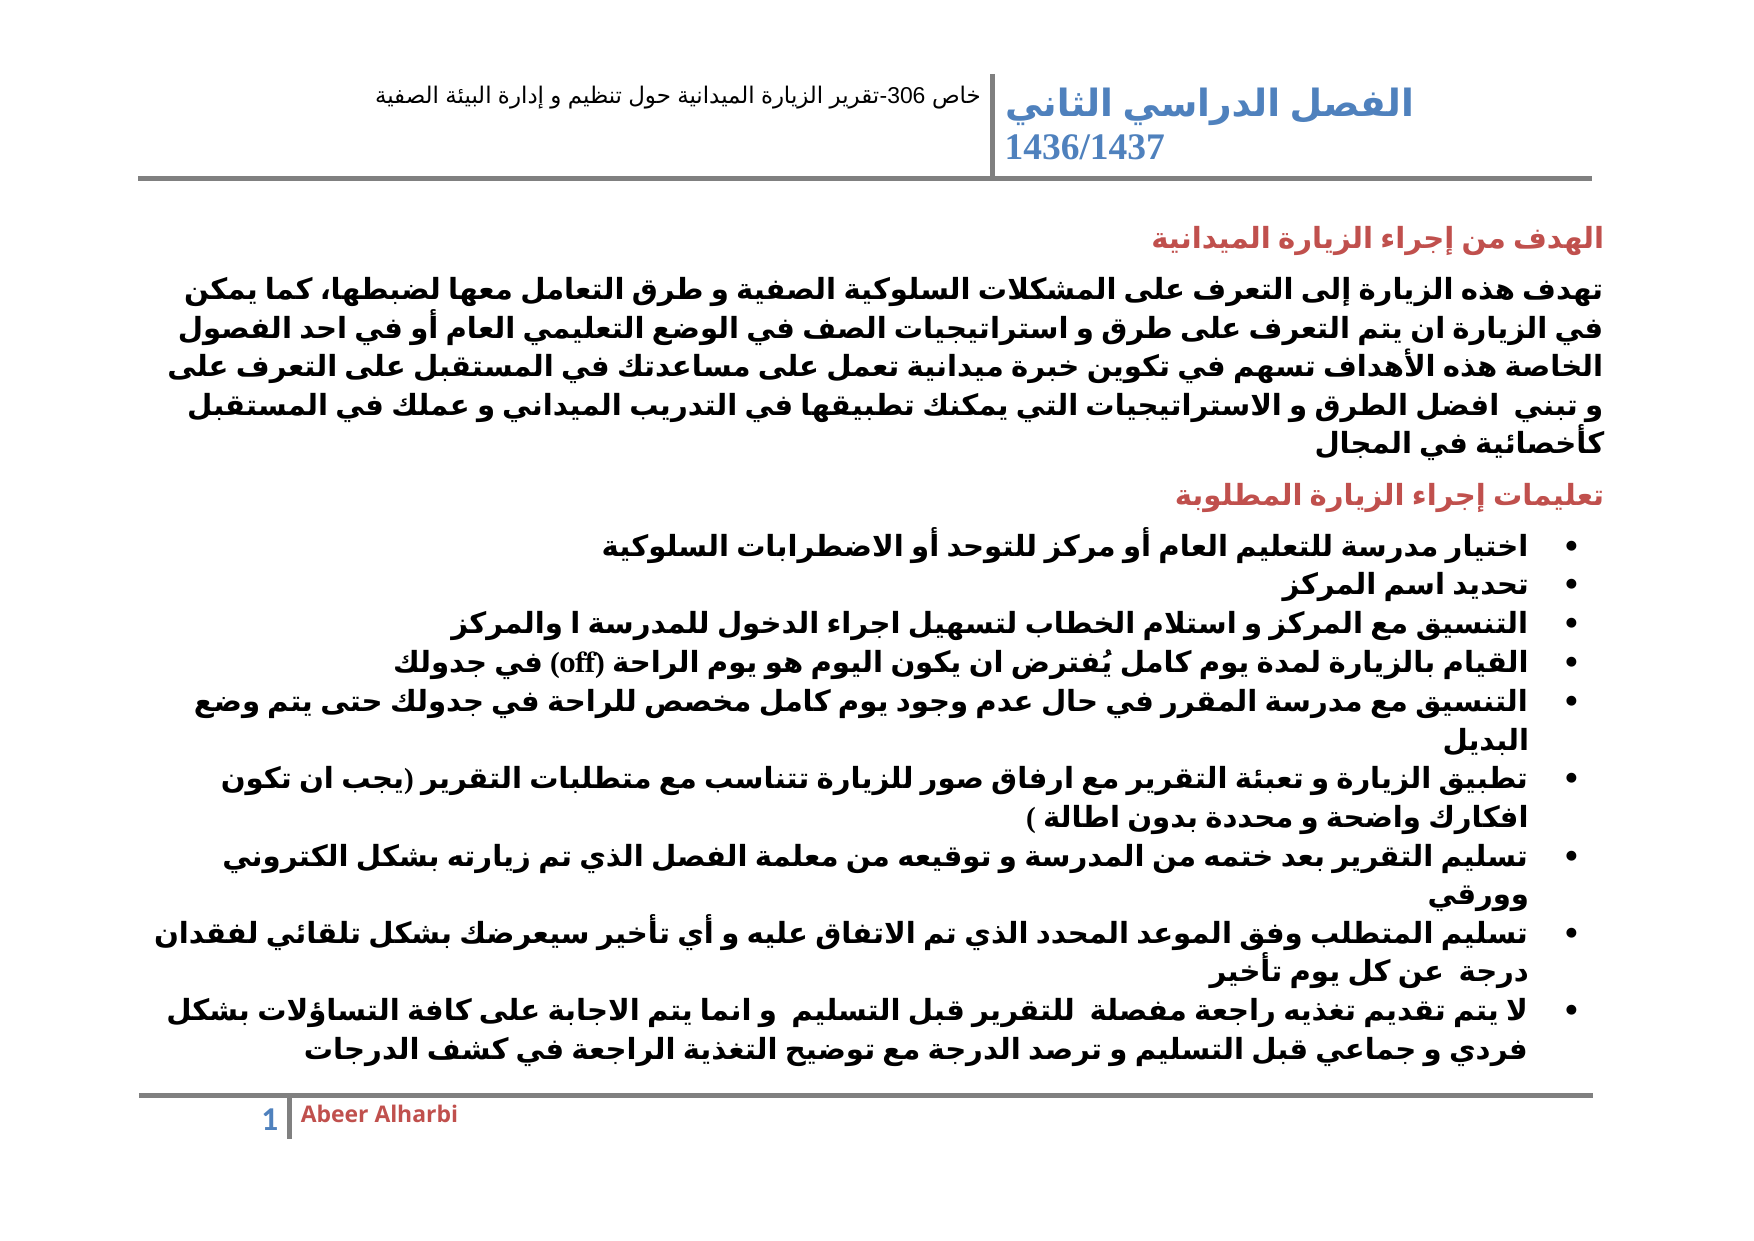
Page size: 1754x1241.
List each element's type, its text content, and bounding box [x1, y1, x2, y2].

subtitle تسليم المتطلب وفق الموعد المحدد الذي تم الاتفاق عليه و أي تأخير سيعرضك بشكل تلقائي لفقدان درجة عن كل يوم تأخير [150, 916, 1566, 988]
subtitle التنسيق مع مدرسة المقرر في حال عدم وجود يوم كامل مخصص للراحة في جدولك حتى يتم وضع البديل [150, 684, 1566, 757]
subtitle تحديد اسم المركز [150, 567, 1566, 601]
subtitle اختيار مدرسة للتعليم العام أو مركز للتوحد أو الاضطرابات السلوكية [150, 529, 1566, 562]
subtitle القيام بالزيارة لمدة يوم كامل يُفترض ان يكون اليوم هو يوم الراحة (off) في جدولك [150, 645, 1566, 679]
subtitle تسليم التقرير بعد ختمه من المدرسة و توقيعه من معلمة الفصل الذي تم زيارته بشكل الكتروني وورقي [150, 839, 1566, 911]
subtitle تعليمات إجراء الزيارة المطلوبة [150, 478, 1604, 511]
subtitle الهدف من إجراء الزيارة الميدانية [150, 221, 1604, 255]
subtitle تهدف هذه الزيارة إلى التعرف على المشكلات السلوكية الصفية و طرق التعامل معها لضبطها، كما يمكن في الزيارة ان يتم التعرف على طرق و استراتيجيات الصف في الوضع التعليمي العام أو في احد الفصول الخاصة هذه الأهداف تسهم في تكوين خبرة ميدانية تعمل على مساعدتك في المستقبل على التعرف على و تبني افضل الطرق و الاستراتيجيات التي يمكنك تطبيقها في التدريب الميداني و عملك في المستقبل كأخصائية في المجال [150, 272, 1604, 460]
subtitle التنسيق مع المركز و استلام الخطاب لتسهيل اجراء الدخول للمدرسة ا والمركز [150, 606, 1566, 640]
subtitle لا يتم تقديم تغذيه راجعة مفصلة للتقرير قبل التسليم و انما يتم الاجابة على كافة التساؤلات بشكل فردي و جماعي قبل التسليم و ترصد الدرجة مع توضيح التغذية الراجعة في كشف الدرجات [150, 993, 1566, 1065]
subtitle تطبيق الزيارة و تعبئة التقرير مع ارفاق صور للزيارة تتناسب مع متطلبات التقرير (يجب ان تكون افكارك واضحة و محددة بدون اطالة ) [150, 762, 1566, 834]
